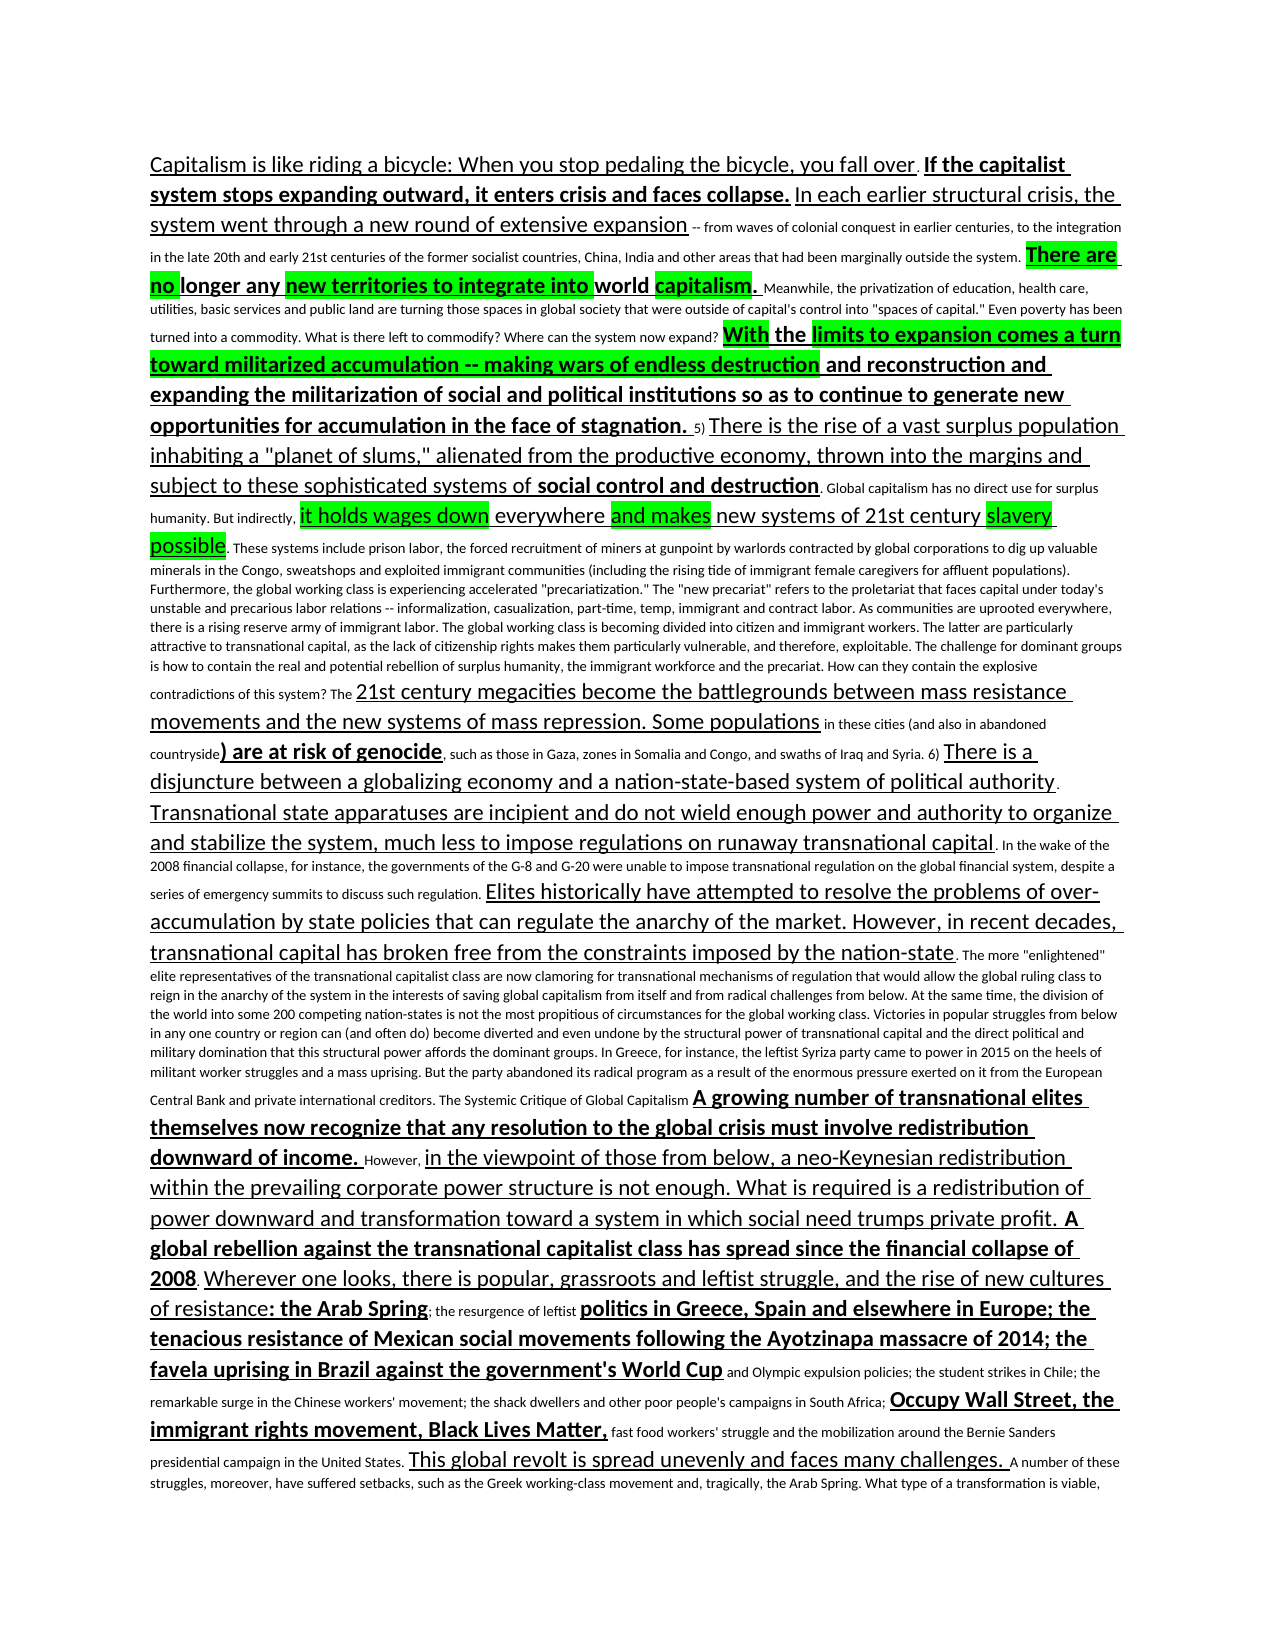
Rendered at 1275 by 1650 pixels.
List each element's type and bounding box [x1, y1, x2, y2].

text [150, 150, 1125, 1493]
